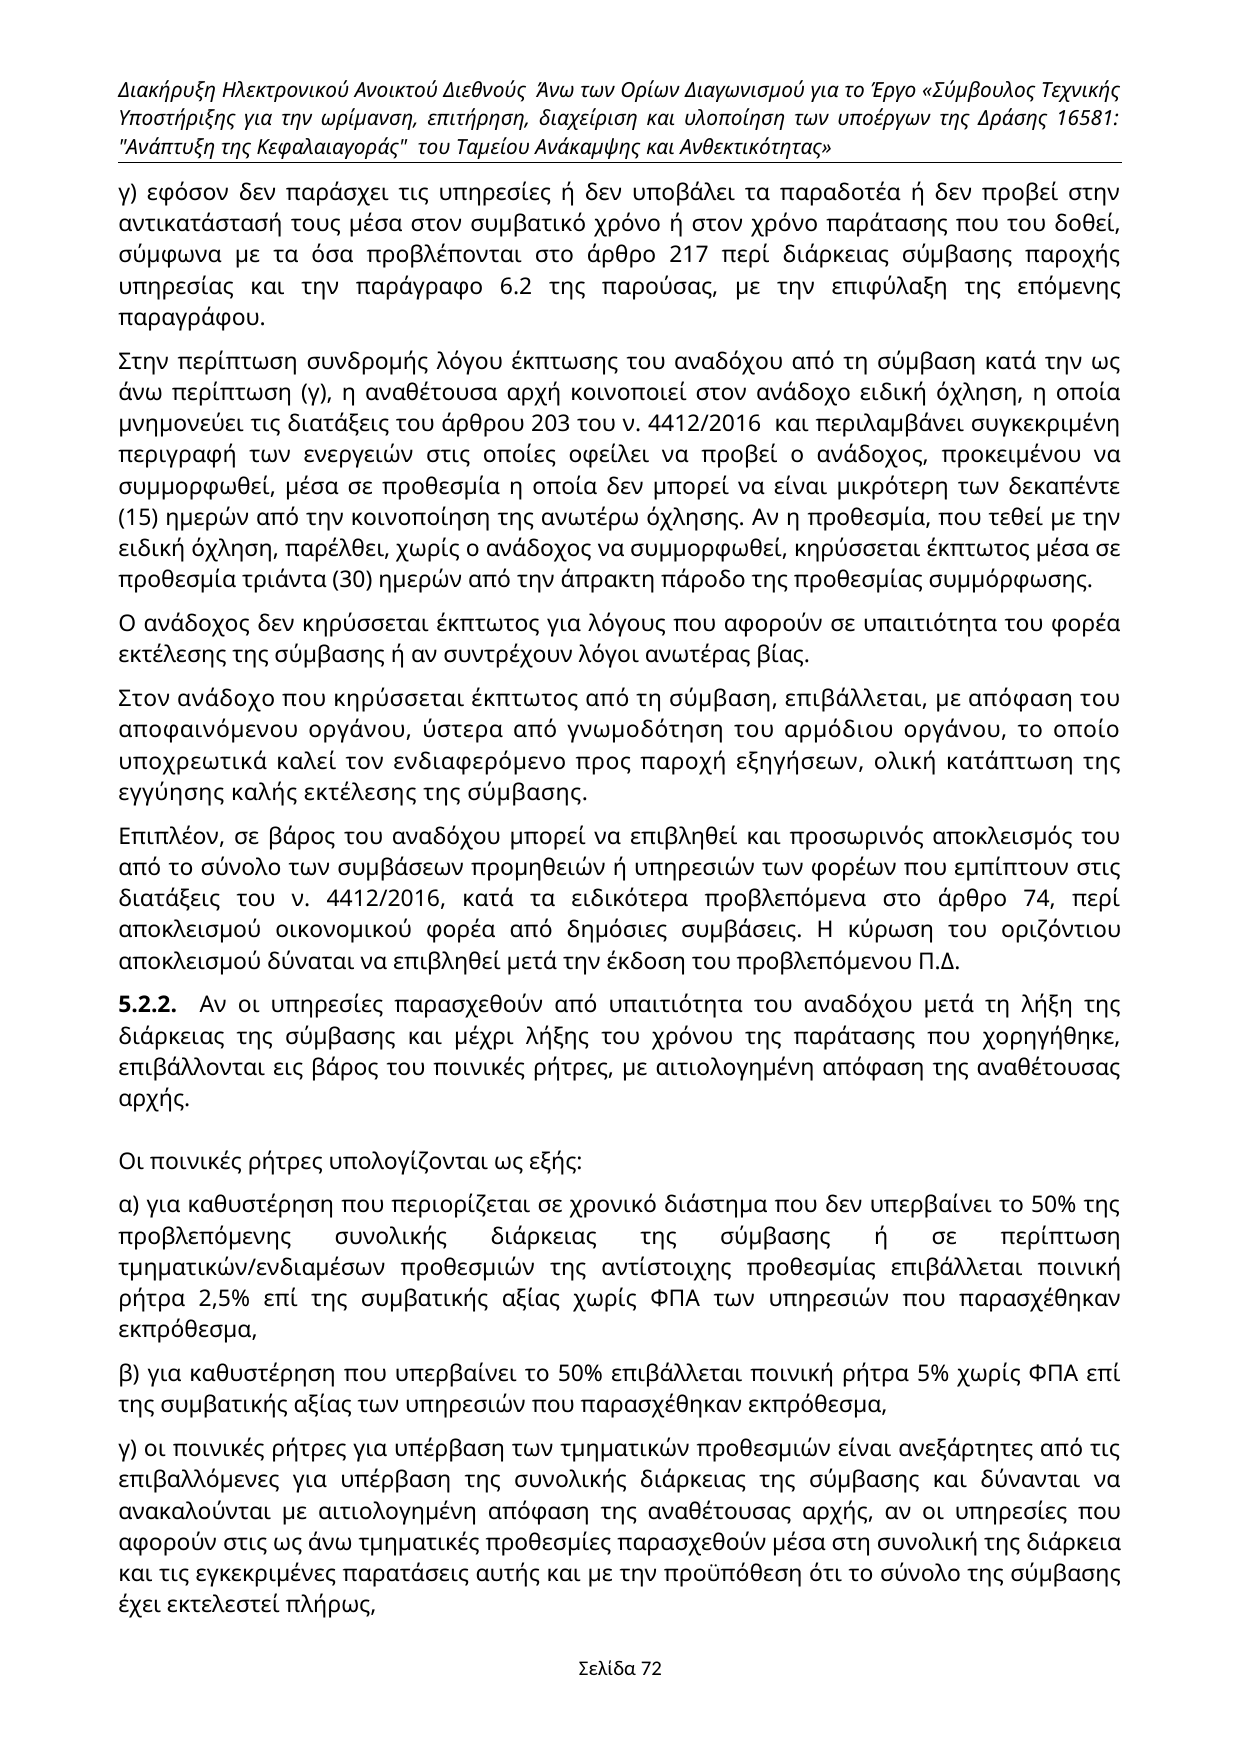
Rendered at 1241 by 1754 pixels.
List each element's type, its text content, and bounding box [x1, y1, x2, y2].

text Στον ανάδοχο που κηρύσσεται έκπτωτος από τη σύμβαση, επιβάλλεται, με απόφαση του αποφαινόμενου οργάνου, ύστερα από γνωμοδότηση του αρμόδιου οργάνου, το οποίο υποχρεωτικά καλεί τον ενδιαφερόμενο προς παροχή εξηγήσεων, ολική κατάπτωση της εγγύησης καλής εκτέλεσης της σύμβασης. [118, 682, 1122, 807]
text γ) εφόσον δεν παράσχει τις υπηρεσίες ή δεν υποβάλει τα παραδοτέα ή δεν προβεί στην αντικατάστασή τους μέσα στον συμβατικό χρόνο ή στον χρόνο παράτασης που του δοθεί, σύμφωνα με τα όσα προβλέπονται στο άρθρο 217 περί διάρκειας σύμβασης παροχής υπηρεσίας και την παράγραφο 6.2 της παρούσας, με την επιφύλαξη της επόμενης παραγράφου. [118, 176, 1122, 332]
text β) για καθυστέρηση που υπερβαίνει το 50% επιβάλλεται ποινική ρήτρα 5% χωρίς ΦΠΑ επί της συμβατικής αξίας των υπηρεσιών που παρασχέθηκαν εκπρόθεσμα, [118, 1357, 1122, 1420]
text γ) οι ποινικές ρήτρες για υπέρβαση των τμηματικών προθεσμιών είναι ανεξάρτητες από τις επιβαλλόμενες για υπέρβαση της συνολικής διάρκειας της σύμβασης και δύνανται να ανακαλούνται με αιτιολογημένη απόφαση της αναθέτουσας αρχής, αν οι υπηρεσίες που αφορούν στις ως άνω τμηματικές προθεσμίες παρασχεθούν μέσα στη συνολική της διάρκεια και τις εγκεκριμένες παρατάσεις αυτής και με την προϋπόθεση ότι το σύνολο της σύμβασης έχει εκτελεστεί πλήρως, [118, 1432, 1122, 1620]
text α) για καθυστέρηση που περιορίζεται σε χρονικό διάστημα που δεν υπερβαίνει το 50% της προβλεπόμενης συνολικής διάρκειας της σύμβασης ή σε περίπτωση τμηματικών/ενδιαμέσων προθεσμιών της αντίστοιχης προθεσμίας επιβάλλεται ποινική ρήτρα 2,5% επί της συμβατικής αξίας χωρίς ΦΠΑ των υπηρεσιών που παρασχέθηκαν εκπρόθεσμα, [118, 1188, 1122, 1345]
text Επιπλέον, σε βάρος του αναδόχου μπορεί να επιβληθεί και προσωρινός αποκλεισμός του από το σύνολο των συμβάσεων προμηθειών ή υπηρεσιών των φορέων που εμπίπτουν στις διατάξεις του ν. 4412/2016, κατά τα ειδικότερα προβλεπόμενα στο άρθρο 74, περί αποκλεισμού οικονομικού φορέα από δημόσιες συμβάσεις. Η κύρωση του οριζόντιου αποκλεισμού δύναται να επιβληθεί μετά την έκδοση του προβλεπόμενου Π.Δ. [118, 820, 1122, 976]
text Οι ποινικές ρήτρες υπολογίζονται ως εξής: [118, 1145, 1122, 1176]
text Στην περίπτωση συνδρομής λόγου έκπτωσης του αναδόχου από τη σύμβαση κατά την ως άνω περίπτωση (γ), η αναθέτουσα αρχή κοινοποιεί στον ανάδοχο ειδική όχληση, η οποία μνημονεύει τις διατάξεις του άρθρου 203 του ν. 4412/2016 και περιλαμβάνει συγκεκριμένη περιγραφή των ενεργειών στις οποίες οφείλει να προβεί ο ανάδοχος, προκειμένου να συμμορφωθεί, μέσα σε προθεσμία η οποία δεν μπορεί να είναι μικρότερη των δεκαπέντε (15) ημερών από την κοινοποίηση της ανωτέρω όχλησης. Αν η προθεσμία, που τεθεί με την ειδική όχληση, παρέλθει, χωρίς ο ανάδοχος να συμμορφωθεί, κηρύσσεται έκπτωτος μέσα σε προθεσμία τριάντα (30) ημερών από την άπρακτη πάροδο της προθεσμίας συμμόρφωσης. [118, 345, 1122, 595]
text 5.2.2. Αν οι υπηρεσίες παρασχεθούν από υπαιτιότητα του αναδόχου μετά τη λήξη της διάρκειας της σύμβασης και μέχρι λήξης του χρόνου της παράτασης που χορηγήθηκε, επιβάλλονται εις βάρος του ποινικές ρήτρες, με αιτιολογημένη απόφαση της αναθέτουσας αρχής. [118, 988, 1122, 1113]
text Ο ανάδοχος δεν κηρύσσεται έκπτωτος για λόγους που αφορούν σε υπαιτιότητα του φορέα εκτέλεσης της σύμβασης ή αν συντρέχουν λόγοι ανωτέρας βίας. [118, 607, 1122, 670]
